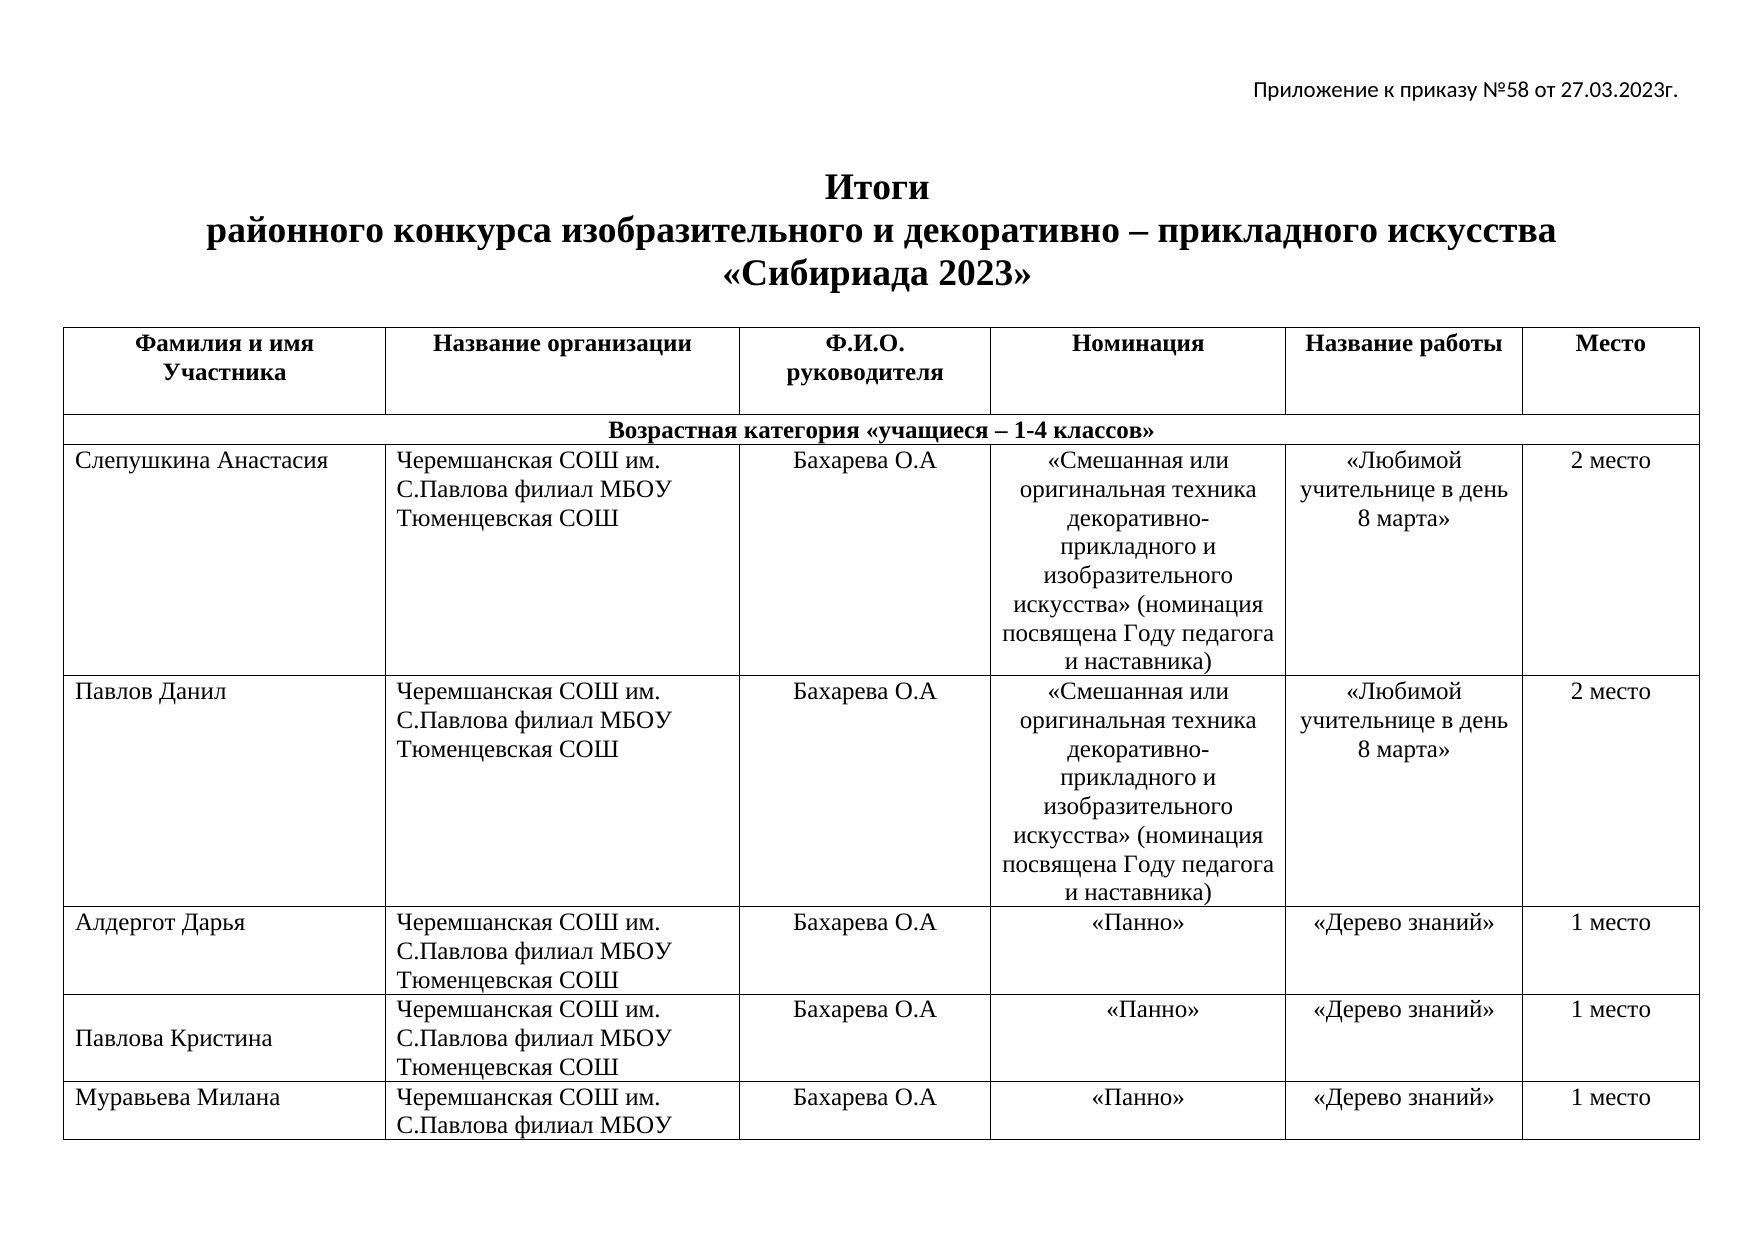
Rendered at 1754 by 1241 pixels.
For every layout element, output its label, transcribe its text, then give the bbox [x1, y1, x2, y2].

table_cell «Смешанная или оригинальная техника декоративно-прикладного и изобразительного искусства» (номинация посвящена Году педагога и наставника) [991, 676, 1285, 906]
table_header Фамилия и имя Участника [64, 328, 385, 414]
table_cell 1 место [1523, 1082, 1699, 1139]
table_header Ф.И.О. руководителя [740, 328, 990, 414]
table_header Место [1523, 328, 1699, 414]
table_cell Павлова Кристина [64, 995, 385, 1081]
table_cell «Любимой учительнице в день 8 марта» [1286, 676, 1522, 906]
table_cell «Дерево знаний» [1286, 1082, 1522, 1139]
table_cell 1 место [1523, 995, 1699, 1081]
table_cell «Любимой учительнице в день 8 марта» [1286, 445, 1522, 675]
table_cell «Панно» [991, 995, 1285, 1081]
text районного конкурса изобразительного и декоративно – прикладного искусства [75, 207, 1679, 250]
table_cell «Дерево знаний» [1286, 995, 1522, 1081]
table_cell Алдергот Дарья [64, 907, 385, 993]
table_cell Бахарева О.А [740, 676, 990, 906]
table_header Название организации [386, 328, 739, 414]
table_cell Возрастная категория «учащиеся – 1-4 классов» [64, 415, 1699, 444]
table_cell Бахарева О.А [740, 907, 990, 993]
table_cell «Смешанная или оригинальная техника декоративно-прикладного и изобразительного искусства» (номинация посвящена Году педагога и наставника) [991, 445, 1285, 675]
table_cell Бахарева О.А [740, 995, 990, 1081]
table_cell 2 место [1523, 676, 1699, 906]
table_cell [386, 1082, 739, 1139]
table_cell 1 место [1523, 907, 1699, 993]
table_cell Муравьева Милана [64, 1082, 385, 1139]
table_cell Черемшанская СОШ им. С.Павлова филиал МБОУ Тюменцевская СОШ [386, 907, 739, 993]
table_cell «Панно» [991, 907, 1285, 993]
text «Сибириада 2023» [75, 250, 1679, 293]
table_cell Бахарева О.А [740, 1082, 990, 1139]
table_cell Черемшанская СОШ им. С.Павлова филиал МБОУ Тюменцевская СОШ [386, 445, 739, 675]
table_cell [386, 995, 739, 1081]
text Итоги [75, 164, 1679, 207]
table_cell 2 место [1523, 445, 1699, 675]
text Приложение к приказу №58 от 27.03.2023г. [75, 75, 1679, 103]
table_cell Слепушкина Анастасия [64, 445, 385, 675]
table_header Номинация [991, 328, 1285, 414]
table_cell «Панно» [991, 1082, 1285, 1139]
table_cell Черемшанская СОШ им. С.Павлова филиал МБОУ Тюменцевская СОШ [386, 676, 739, 906]
table_header Название работы [1286, 328, 1522, 414]
table_cell «Дерево знаний» [1286, 907, 1522, 993]
table_cell Павлов Данил [64, 676, 385, 906]
table_cell Бахарева О.А [740, 445, 990, 675]
